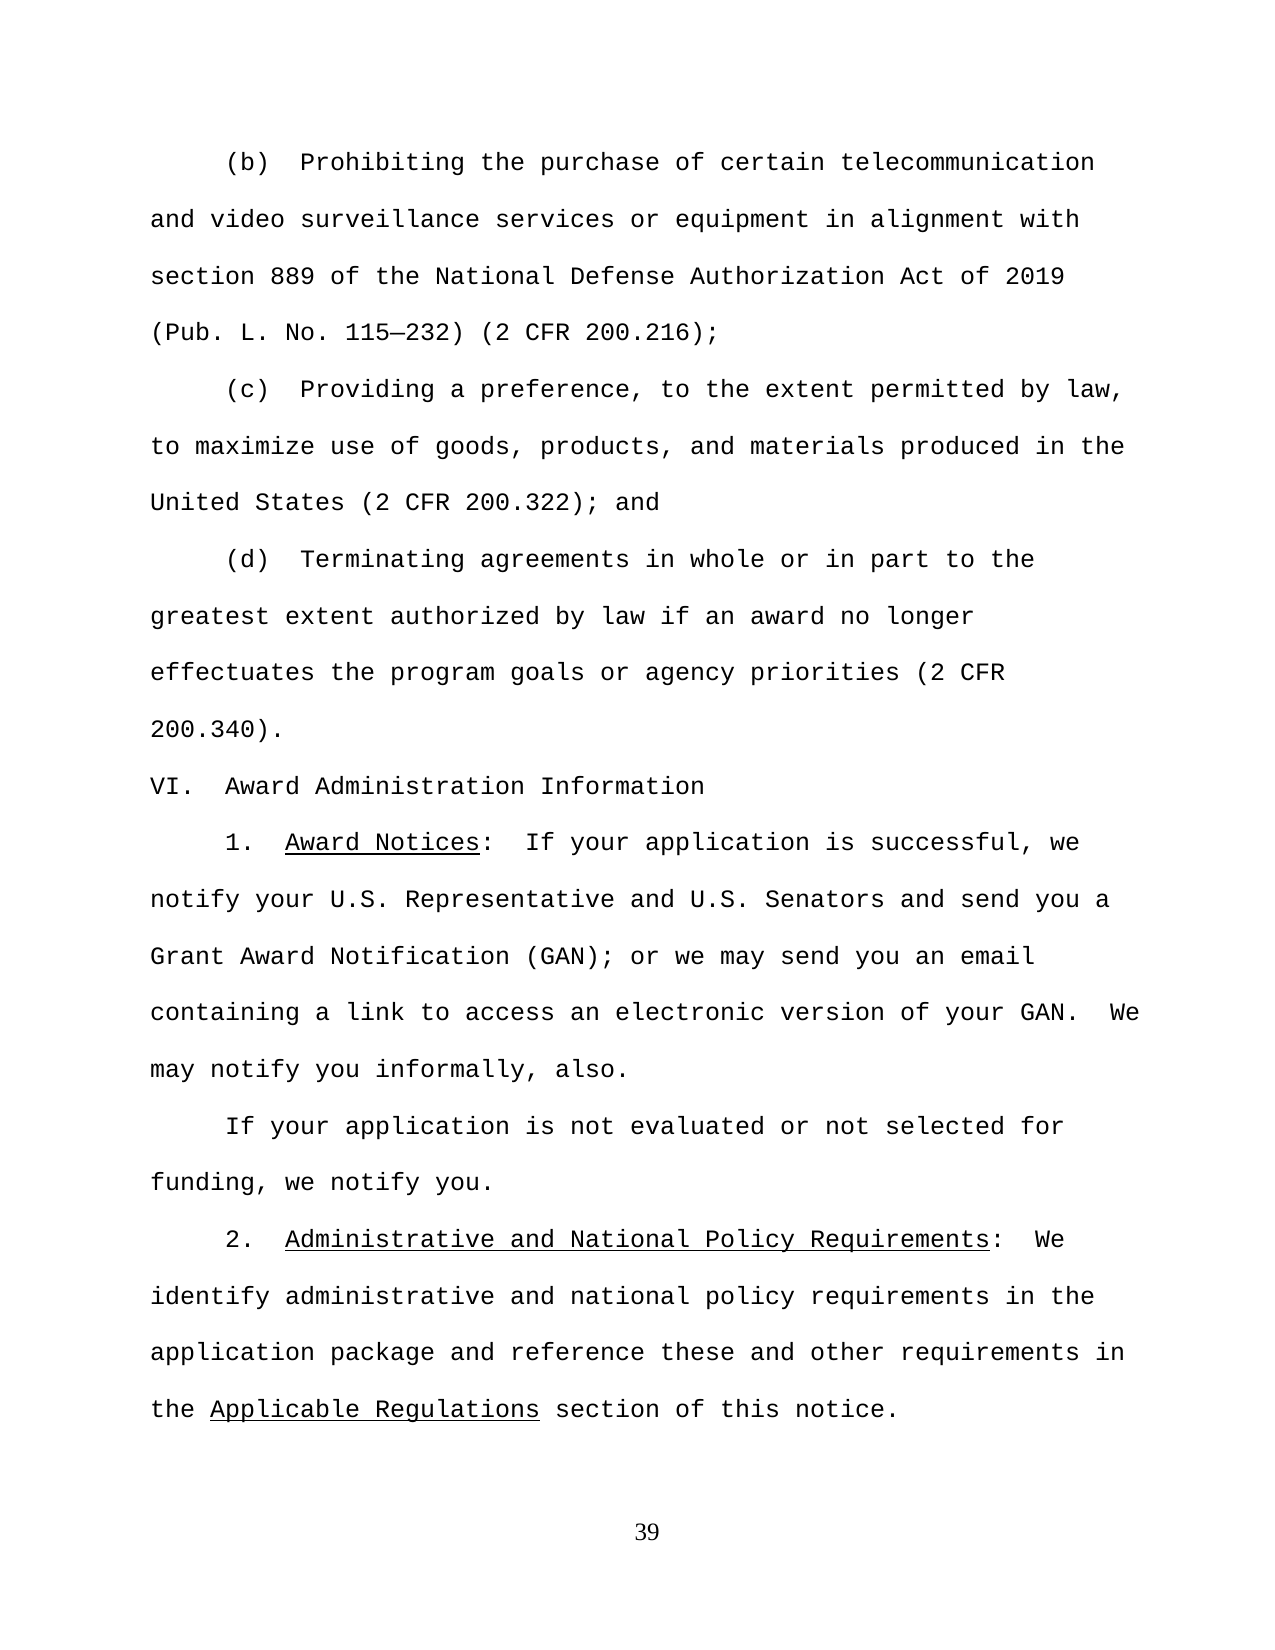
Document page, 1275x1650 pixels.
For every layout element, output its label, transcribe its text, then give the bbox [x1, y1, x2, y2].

text VI. Award Administration Information [150, 773, 1144, 802]
text (b) Prohibiting the purchase of certain telecommunication and video surveillance services or equipment in alignment with section 889 of the National Defense Authorization Act of 2019 (Pub. L. No. 115—232) (2 CFR 200.216); [150, 150, 1144, 348]
list If your application is not evaluated or not selected for funding, we notify you. [150, 1113, 1144, 1198]
text (c) Providing a preference, to the extent permitted by law, to maximize use of goods, products, and materials produced in the United States (2 CFR 200.322); and [150, 377, 1144, 518]
list 2. Administrative and National Policy Requirements: We identify administrative and national policy requirements in the application package and reference these and other requirements in the Applicable Regulations section of this notice. [150, 1227, 1144, 1425]
text (d) Terminating agreements in whole or in part to the greatest extent authorized by law if an award no longer effectuates the program goals or agency priorities (2 CFR 200.340). [150, 547, 1144, 745]
list 1. Award Notices: If your application is successful, we notify your U.S. Representative and U.S. Senators and send you a Grant Award Notification (GAN); or we may send you an email containing a link to access an electronic version of your GAN. We may notify you informally, also. [150, 830, 1144, 1085]
